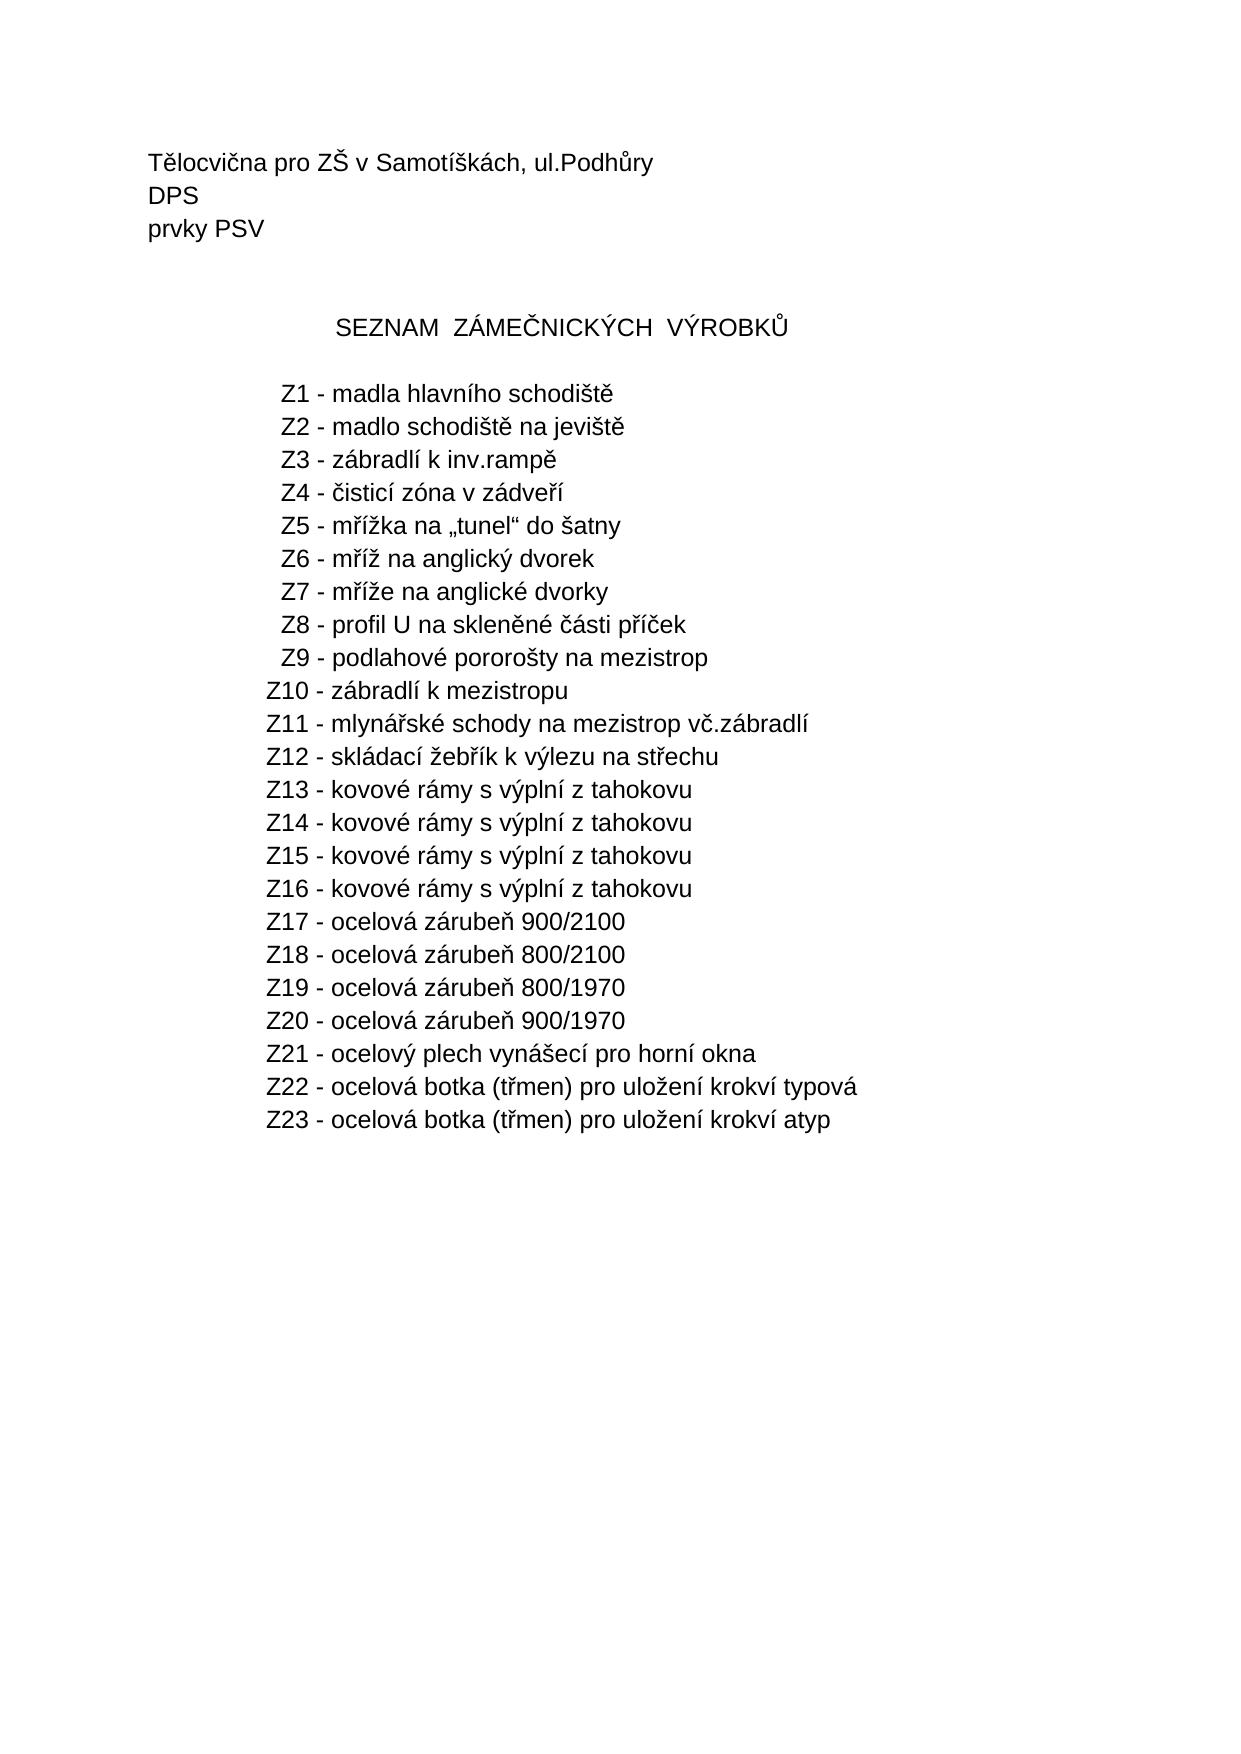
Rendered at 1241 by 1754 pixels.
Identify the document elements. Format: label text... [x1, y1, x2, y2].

text Z10 - zábradlí k mezistropu [162, 676, 1093, 705]
text Z19 - ocelová zárubeň 800/1970 [162, 973, 1093, 1002]
text Z23 - ocelová botka (třmen) pro uložení krokví atyp [162, 1105, 1093, 1134]
text Z13 - kovové rámy s výplní z tahokovu [162, 775, 1093, 804]
text Z11 - mlynářské schody na mezistrop vč.zábradlí [162, 709, 1093, 738]
text Z22 - ocelová botka (třmen) pro uložení krokví typová [162, 1072, 1093, 1101]
text Z21 - ocelový plech vynášecí pro horní okna [162, 1039, 1093, 1068]
text Z12 - skládací žebřík k výlezu na střechu [162, 742, 1093, 771]
text Z1 - madla hlavního schodiště [162, 379, 1093, 407]
text Z9 - podlahové pororošty na mezistrop [162, 643, 1093, 672]
text prvky PSV [148, 214, 1093, 242]
text Z6 - mříž na anglický dvorek [162, 544, 1093, 573]
text Z7 - mříže na anglické dvorky [162, 577, 1093, 606]
text Z8 - profil U na skleněné části příček [162, 610, 1093, 639]
text SEZNAM ZÁMEČNICKÝCH VÝROBKŮ [148, 313, 1093, 341]
text Z3 - zábradlí k inv.rampě [162, 445, 1093, 473]
text Z16 - kovové rámy s výplní z tahokovu [162, 874, 1093, 903]
text Tělocvična pro ZŠ v Samotíškách, ul.Podhůry [148, 148, 1093, 176]
text Z5 - mřížka na „tunel“ do šatny [162, 511, 1093, 539]
text Z2 - madlo schodiště na jeviště [162, 412, 1093, 441]
text Z20 - ocelová zárubeň 900/1970 [162, 1006, 1093, 1035]
text Z15 - kovové rámy s výplní z tahokovu [162, 841, 1093, 870]
text Z17 - ocelová zárubeň 900/2100 [162, 907, 1093, 936]
text Z14 - kovové rámy s výplní z tahokovu [162, 808, 1093, 837]
text Z18 - ocelová zárubeň 800/2100 [162, 940, 1093, 969]
text DPS [148, 181, 1093, 209]
text Z4 - čisticí zóna v zádveří [162, 478, 1093, 507]
